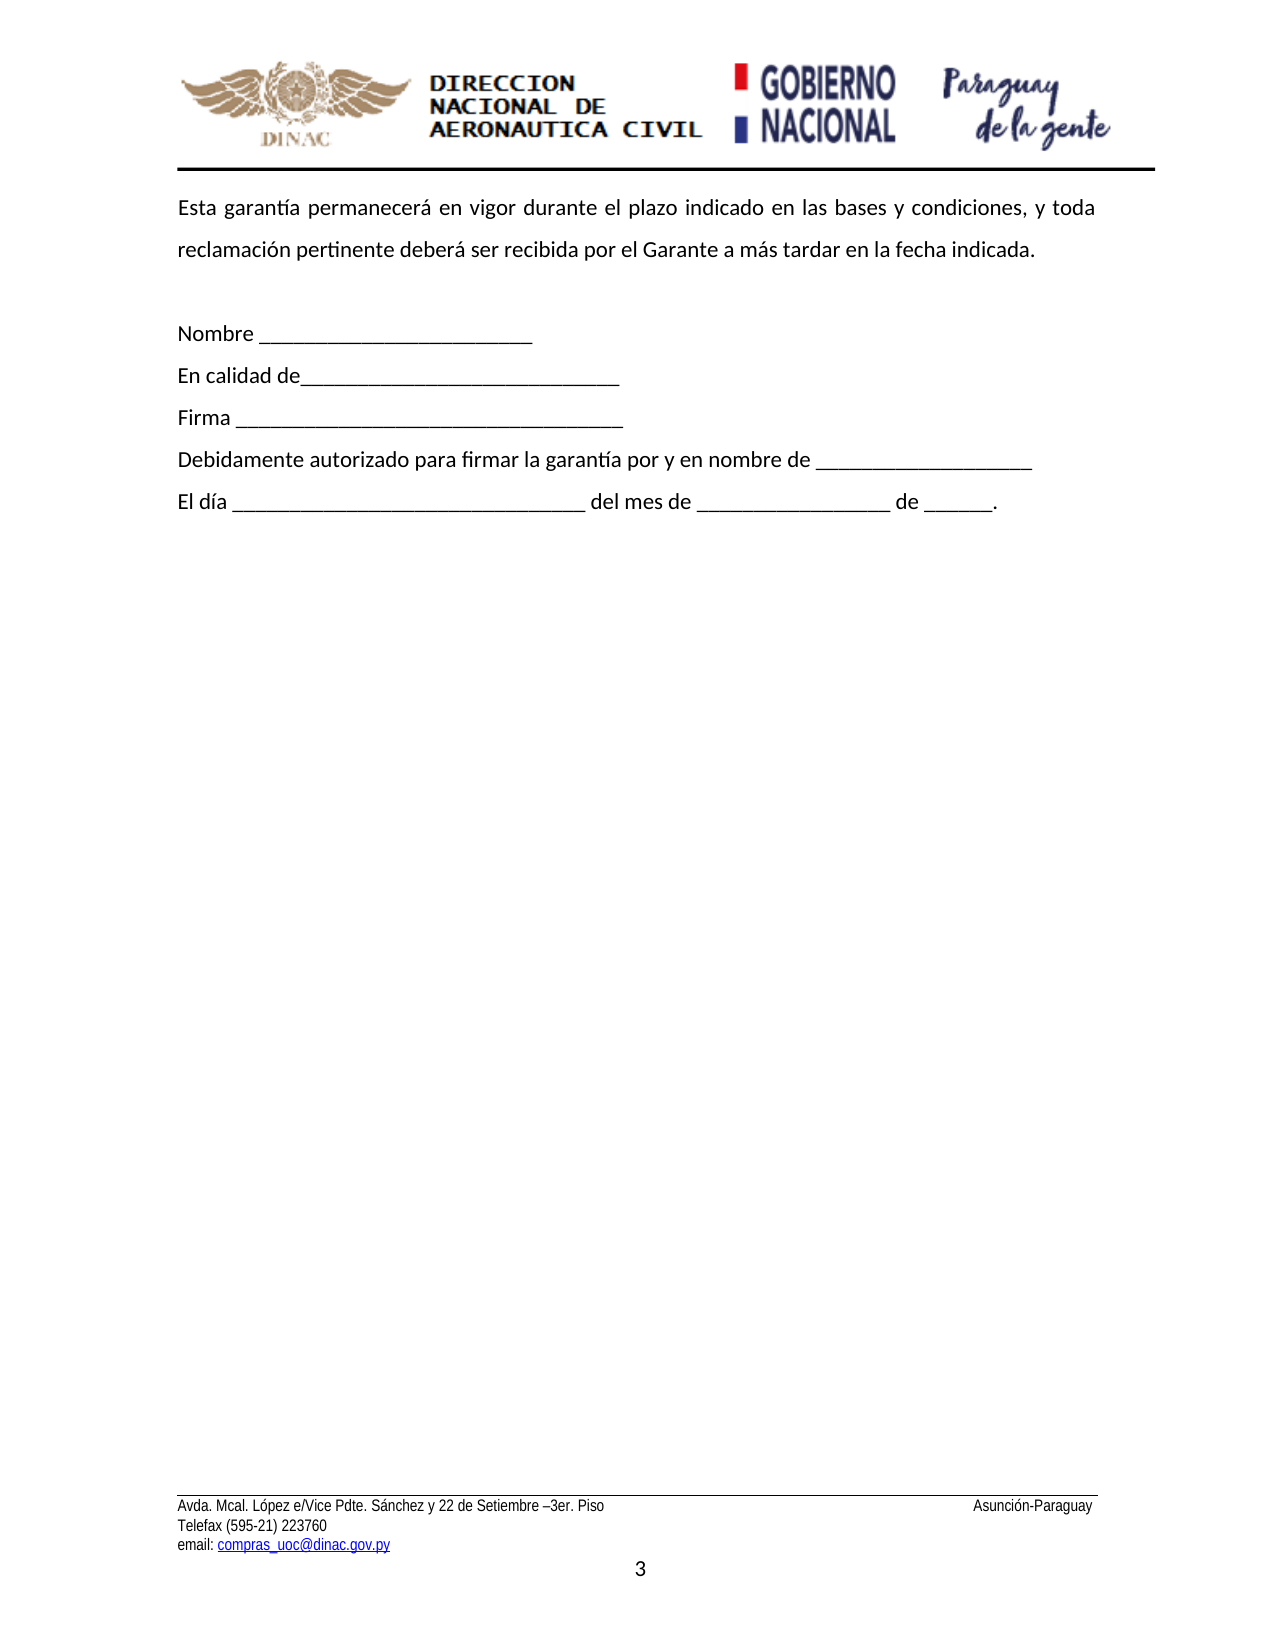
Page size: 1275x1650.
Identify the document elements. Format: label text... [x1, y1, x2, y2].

text Nombre ________________________ [177, 319, 1098, 347]
text Esta garantía permanecerá en vigor durante el plazo indicado en las bases y condiciones, y toda reclamación pertinente deberá ser recibida por el Garante a más tardar en la fecha indicada. [177, 193, 1098, 263]
text Firma __________________________________ [177, 403, 1098, 431]
picture [177, 59, 1156, 171]
text En calidad de____________________________ [177, 361, 1098, 389]
text El día _______________________________ del mes de _________________ de ______. [177, 487, 1098, 515]
text Debidamente autorizado para firmar la garantía por y en nombre de ___________________ [177, 445, 1098, 473]
